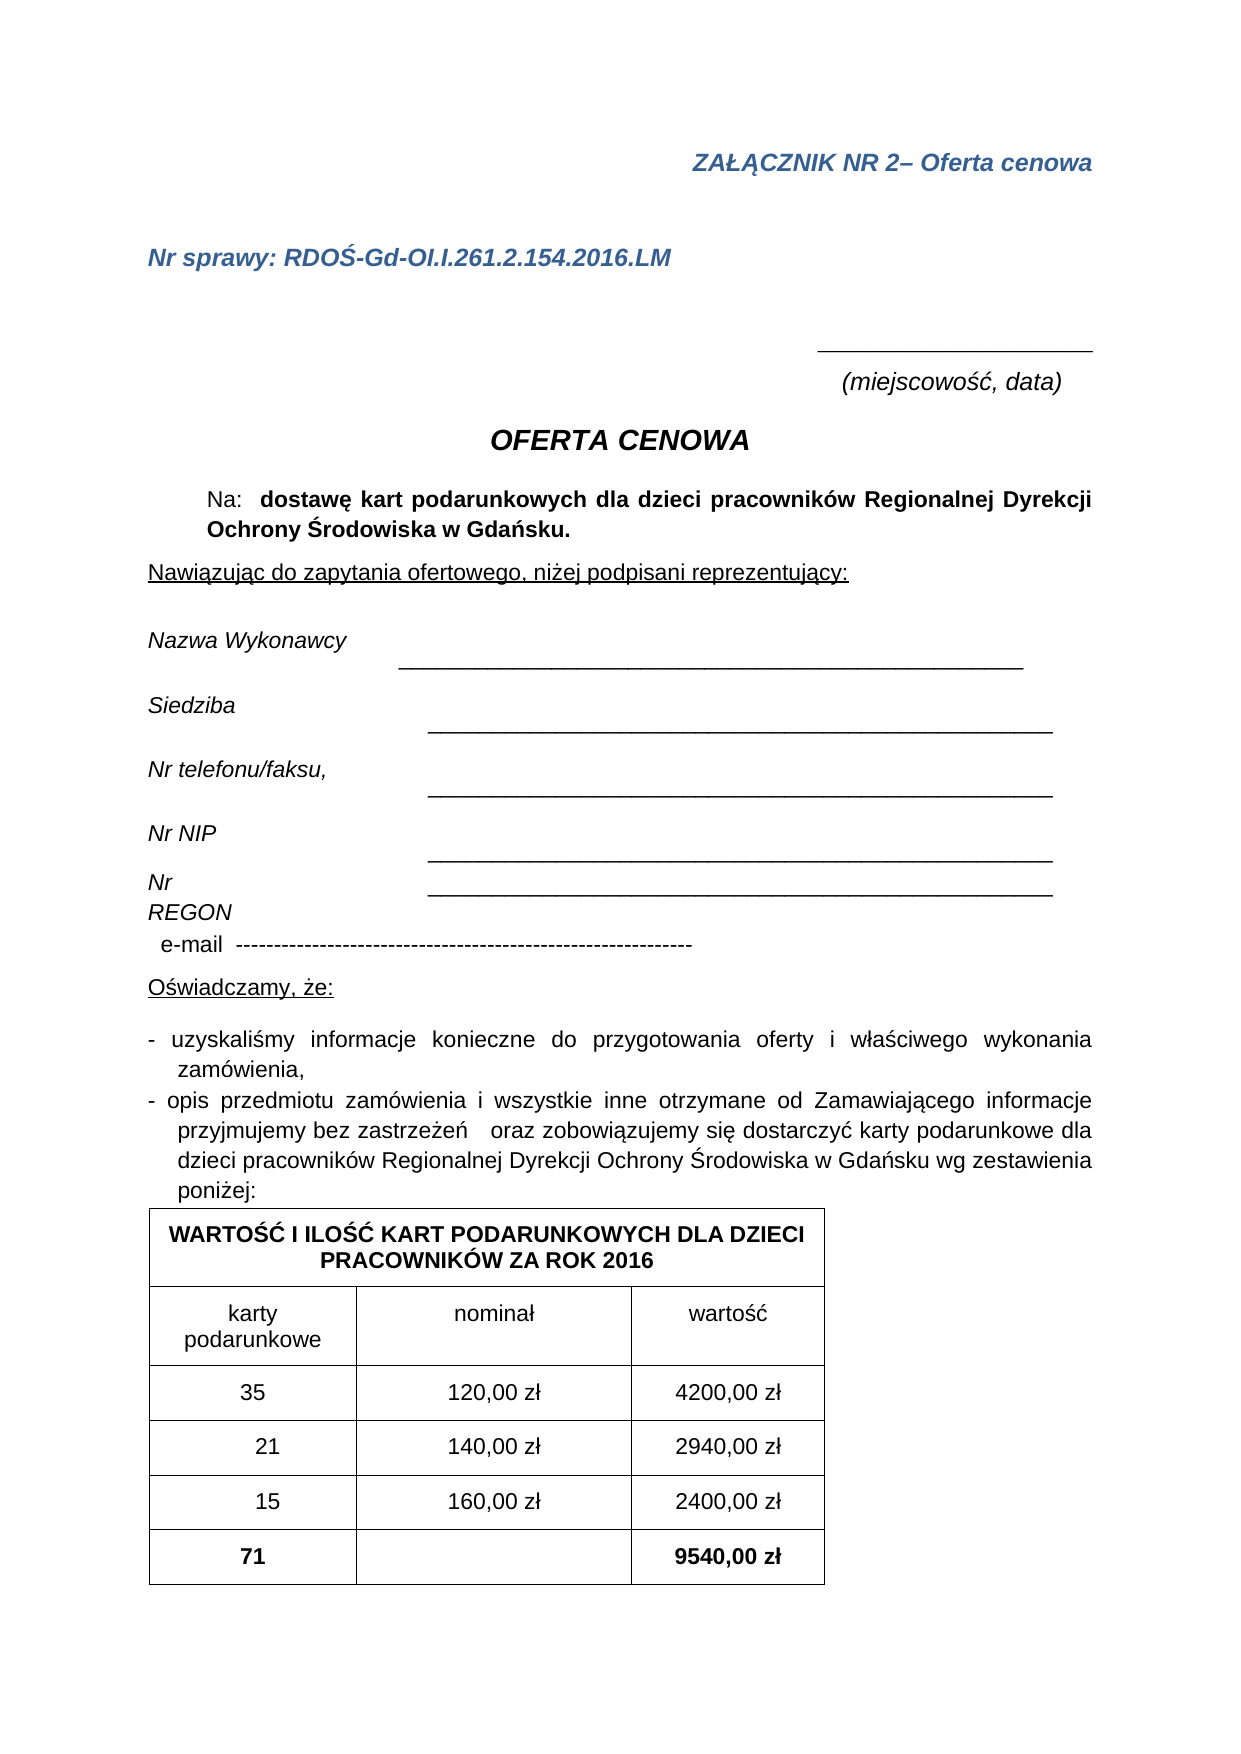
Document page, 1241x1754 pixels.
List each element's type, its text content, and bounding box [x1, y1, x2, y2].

text (miejscowość, data) [738, 367, 1093, 396]
table_cell _________________________________________________ [387, 867, 1093, 931]
text Nawiązując do zapytania ofertowego, niżej podpisani reprezentujący: [148, 558, 1093, 585]
table_cell _________________________________________________ [387, 675, 1093, 739]
text - opis przedmiotu zamówienia i wszystkie inne otrzymane od Zamawiającego informacje przyjmujemy bez zastrzeżeń oraz zobowiązujemy się dostarczyć karty podarunkowe dla dzieci pracowników Regionalnej Dyrekcji Ochrony Środowiska w Gdańsku wg zestawienia poniżej: [148, 1087, 1093, 1203]
text e-mail ------------------------------------------------------------ [148, 931, 1093, 958]
subtitle ZAŁĄCZNIK NR 2– Oferta cenowa [148, 148, 1093, 176]
table_cell 2400,00 zł [632, 1476, 824, 1529]
table_cell karty podarunkowe [150, 1287, 356, 1365]
table_cell 120,00 zł [357, 1366, 631, 1420]
table_cell Nr telefonu/faksu, [136, 739, 387, 803]
table_cell 71 [150, 1530, 356, 1584]
table_cell Nr REGON [136, 867, 387, 931]
subtitle Nr sprawy: RDOŚ-Gd-OI.I.261.2.154.2016.LM [148, 243, 1093, 272]
table_cell 160,00 zł [357, 1476, 631, 1529]
text OFERTA CENOWA [148, 423, 1093, 456]
table_cell _________________________________________________ [387, 803, 1093, 867]
table_cell 15 [150, 1476, 356, 1529]
table_cell [357, 1530, 631, 1584]
table_cell wartość [632, 1287, 824, 1365]
table_cell 35 [150, 1366, 356, 1420]
table_cell 21 [150, 1421, 356, 1474]
table_header Nazwa Wykonawcy [136, 611, 387, 675]
table_cell 2940,00 zł [632, 1421, 824, 1474]
text ______________________ [148, 326, 1093, 355]
text Na: dostawę kart podarunkowych dla dzieci pracowników Regionalnej Dyrekcji Ochrony Środowiska w Gdańsku. [207, 486, 1093, 542]
table_cell nominał [357, 1287, 631, 1365]
table_cell 4200,00 zł [632, 1366, 824, 1420]
table_header WARTOŚĆ I ILOŚĆ KART PODARUNKOWYCH DLA DZIECI PRACOWNIKÓW ZA ROK 2016 [150, 1209, 824, 1286]
table_cell 140,00 zł [357, 1421, 631, 1474]
table_cell _________________________________________________ [387, 739, 1093, 803]
table_cell Nr NIP [136, 803, 387, 867]
text - uzyskaliśmy informacje konieczne do przygotowania oferty i właściwego wykonania zamówienia, [148, 1026, 1093, 1083]
text Oświadczamy, że: [148, 974, 1093, 1001]
table_cell Siedziba [136, 675, 387, 739]
table_cell 9540,00 zł [632, 1530, 824, 1584]
table_header _________________________________________________ [387, 611, 1093, 675]
